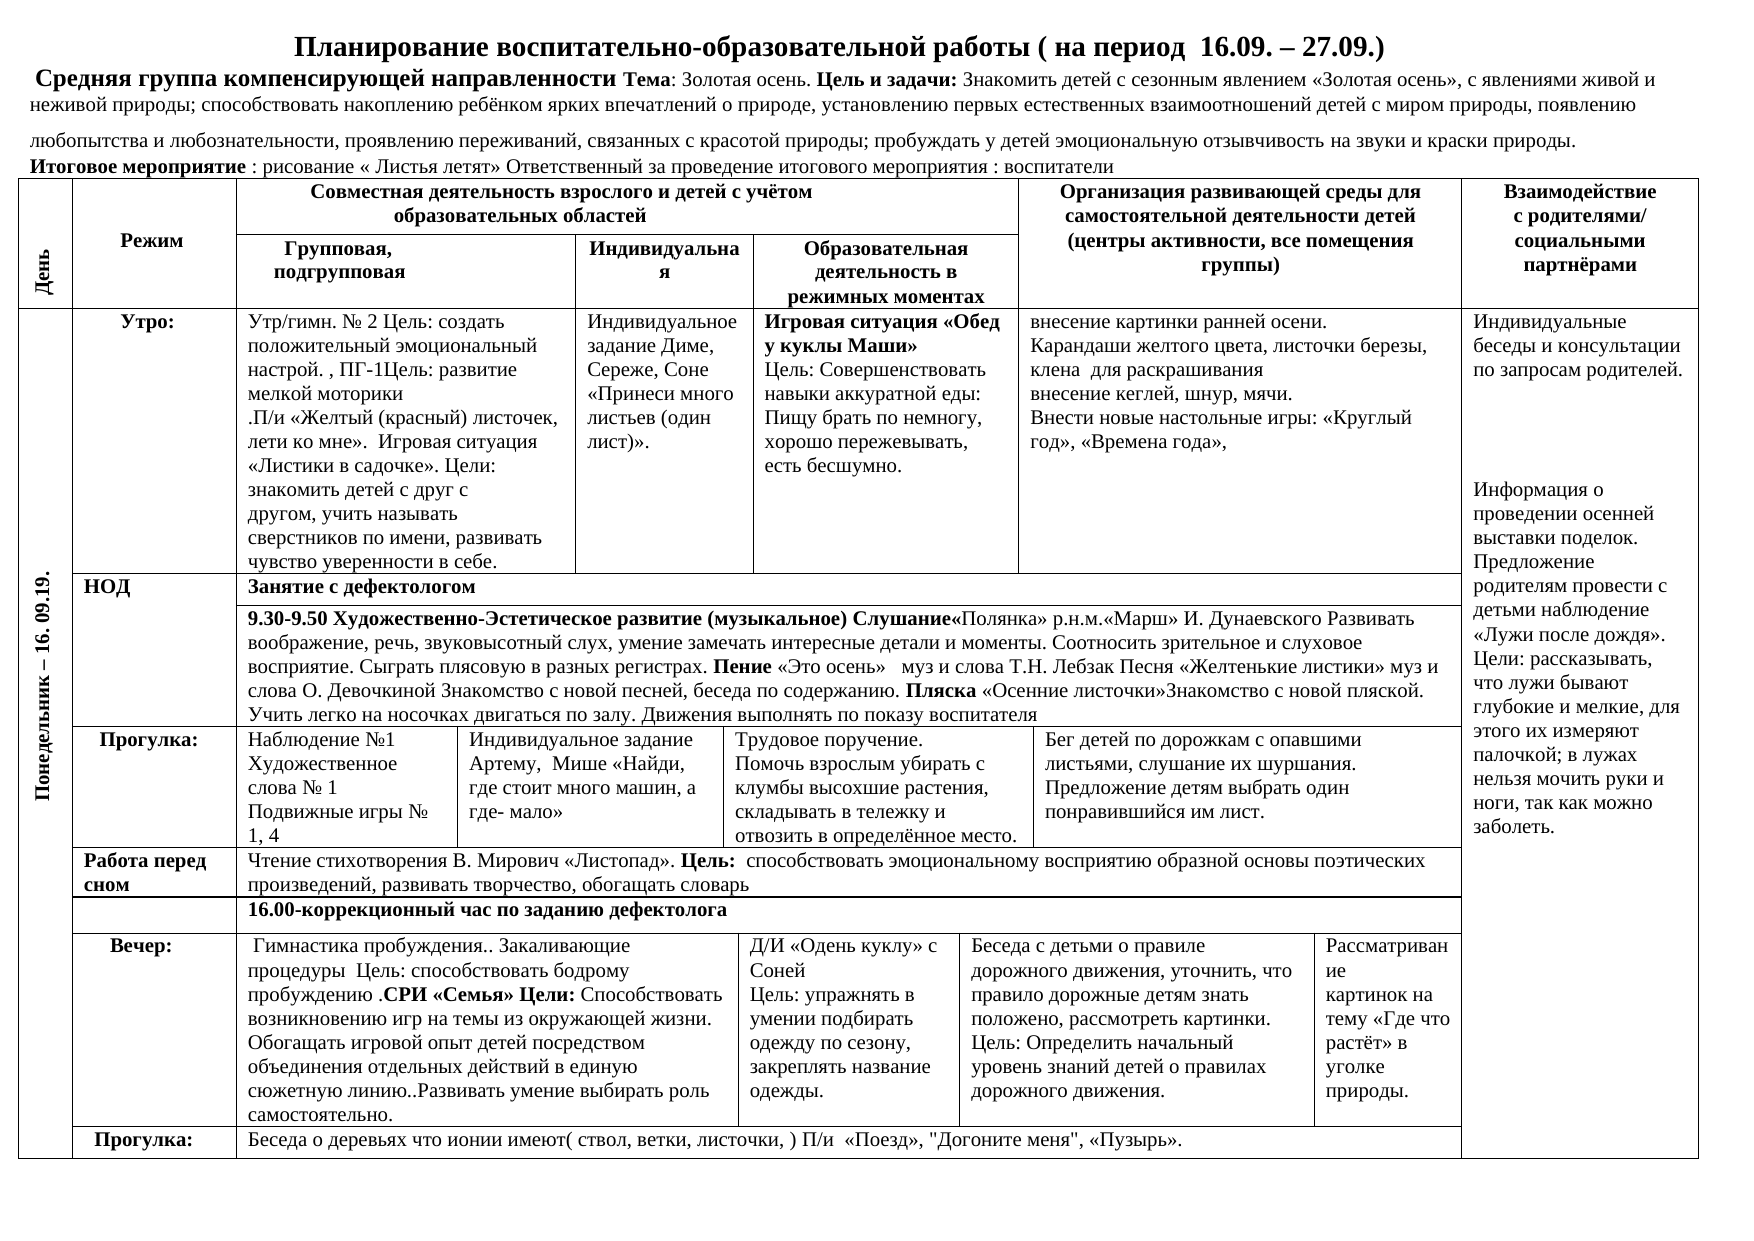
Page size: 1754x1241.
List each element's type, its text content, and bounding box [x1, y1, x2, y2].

table_cell Трудовое поручение. Помочь взрослым убирать с клумбы высохшие растения, складывать в тележку и отвозить в определённое место. [724, 727, 1033, 847]
table_cell Прогулка: [73, 727, 236, 847]
table_header День недели [19, 179, 72, 308]
table_cell Индивидуальное задание Артему, Мише «Найди, где стоит много машин, а где- мало» [458, 727, 723, 847]
table_cell Игровая ситуация «Обед у куклы Маши» Цель: Совершенствовать навыки аккуратной еды: Пищу брать по немногу, хорошо пережевывать, есть бесшумно. [754, 309, 1018, 573]
table_cell 16.00-коррекционный час по заданию дефектолога [237, 898, 1461, 932]
table_cell Чтение стихотворения В. Мирович «Листопад». Цель: способствовать эмоциональному восприятию образной основы поэтических произведений, развивать творчество, обогащать словарь [237, 848, 1461, 896]
table_header Организация развивающей среды для самостоятельной деятельности детей (центры активности, все помещения группы) [1019, 179, 1461, 308]
text Средняя группа компенсирующей направленности Тема: Золотая осень. Цель и задачи: Знакомить детей с сезонным явлением «Золотая осень», с явлениями живой и неживой природы; способствовать накоплению ребёнком ярких впечатлений о природе, установлению первых естественных взаимоотношений детей с миром природы, появлению любопытства и любознательности, проявлению переживаний, связанных с красотой природы; пробуждать у детей эмоциональную отзывчивость на звуки и краски природы. [29, 63, 1724, 154]
table_cell Беседа с детьми о правиле дорожного движения, уточнить, что правило дорожные детям знать положено, рассмотреть картинки. Цель: Определить начальный уровень знаний детей о правилах дорожного движения. [960, 934, 1314, 1126]
table_cell внесение картинки ранней осени. Карандаши желтого цвета, листочки березы, клена для раскрашивания внесение кеглей, шнур, мячи. Внести новые настольные игры: «Круглый год», «Времена года», [1019, 309, 1461, 573]
table_cell Индивидуальная [576, 235, 753, 308]
table_cell Беседа о деревьях что ионии имеют( ствол, ветки, листочки, ) П/и «Поезд», "Догоните меня", «Пузырь». [237, 1127, 1461, 1157]
table_cell НОД [73, 574, 236, 726]
table_cell Рассматривание картинок на тему «Где что растёт» в уголке природы. [1315, 934, 1461, 1126]
table_header Взаимодействие с родителями/ социальными партнёрами [1462, 179, 1698, 308]
table_cell Индивидуальное задание Диме, Сереже, Соне «Принеси много листьев (один лист)». [576, 309, 753, 573]
table_cell Индивидуальные беседы и консультации по запросам родителей. Информация о проведении осенней выставки поделок. Предложение родителям провести с детьми наблюдение «Лужи после дождя». Цели: рассказывать, что лужи бывают глубокие и мелкие, для этого их измеряют палочкой; в лужах нельзя мочить руки и ноги, так как можно заболеть. [1462, 309, 1698, 1157]
table_cell Наблюдение №1 Художественное слова № 1 Подвижные игры № 1, 4 [237, 727, 457, 847]
table_cell Образовательная деятельность в режимных моментах [754, 235, 1018, 308]
text Итоговое мероприятие : рисование « Листья летят» Ответственный за проведение итогового мероприятия : воспитатели [29, 154, 1724, 178]
table_cell Прогулка: [73, 1127, 236, 1157]
table_cell Д/И «Одень куклу» с Соней Цель: упражнять в умении подбирать одежду по сезону, закреплять название одежды. [739, 934, 959, 1126]
table_cell Занятие с дефектологом [237, 574, 1461, 604]
table_cell 9.30-9.50 Художественно-Эстетическое развитие (музыкальное) Слушание«Полянка» р.н.м.«Марш» И. Дунаевского Развивать воображение, речь, звуковысотный слух, умение замечать интересные детали и моменты. Соотносить зрительное и слуховое восприятие. Сыграть плясовую в разных регистрах. Пение «Это осень» муз и слова Т.Н. Лебзак Песня «Желтенькие листики» муз и слова О. Девочкиной Знакомство с новой песней, беседа по содержанию. Пляска «Осенние листочки»Знакомство с новой пляской. Учить легко на носочках двигаться по залу. Движения выполнять по показу воспитателя [237, 606, 1461, 726]
table_cell Групповая, подгрупповая [237, 235, 575, 308]
table_header Режим [73, 179, 236, 308]
table_cell Утр/гимн. № 2 Цель: создать положительный эмоциональный настрой. , ПГ-1Цель: развитие мелкой моторики .П/и «Желтый (красный) листочек, лети ко мне». Игровая ситуация «Листики в садочке». Цели: знакомить детей с друг с другом, учить называть сверстников по имени, развивать чувство уверенности в себе. [237, 309, 575, 573]
table_cell [73, 898, 236, 932]
table_cell Гимнастика пробуждения.. Закаливающие процедуры Цель: способствовать бодрому пробуждению .СРИ «Семья» Цели: Способствовать возникновению игр на темы из окружающей жизни. Обогащать игровой опыт детей посредством объединения отдельных действий в единую сюжетную линию..Развивать умение выбирать роль самостоятельно. [237, 934, 738, 1126]
table_header Совместная деятельность взрослого и детей с учётом образовательных областей [237, 179, 1018, 234]
table_cell Вечер: [73, 934, 236, 1126]
table_cell Понедельник – 16. 09.19. [19, 309, 72, 1157]
text Планирование воспитательно-образовательной работы ( на период 16.09. – 27.09.) [29, 29, 1724, 63]
table_cell Утро: [73, 309, 236, 573]
table_cell Бег детей по дорожкам с опавшими листьями, слушание их шуршания. Предложение детям выбрать один понравившийся им лист. [1034, 727, 1461, 847]
table_cell Работа перед сном [73, 848, 236, 896]
